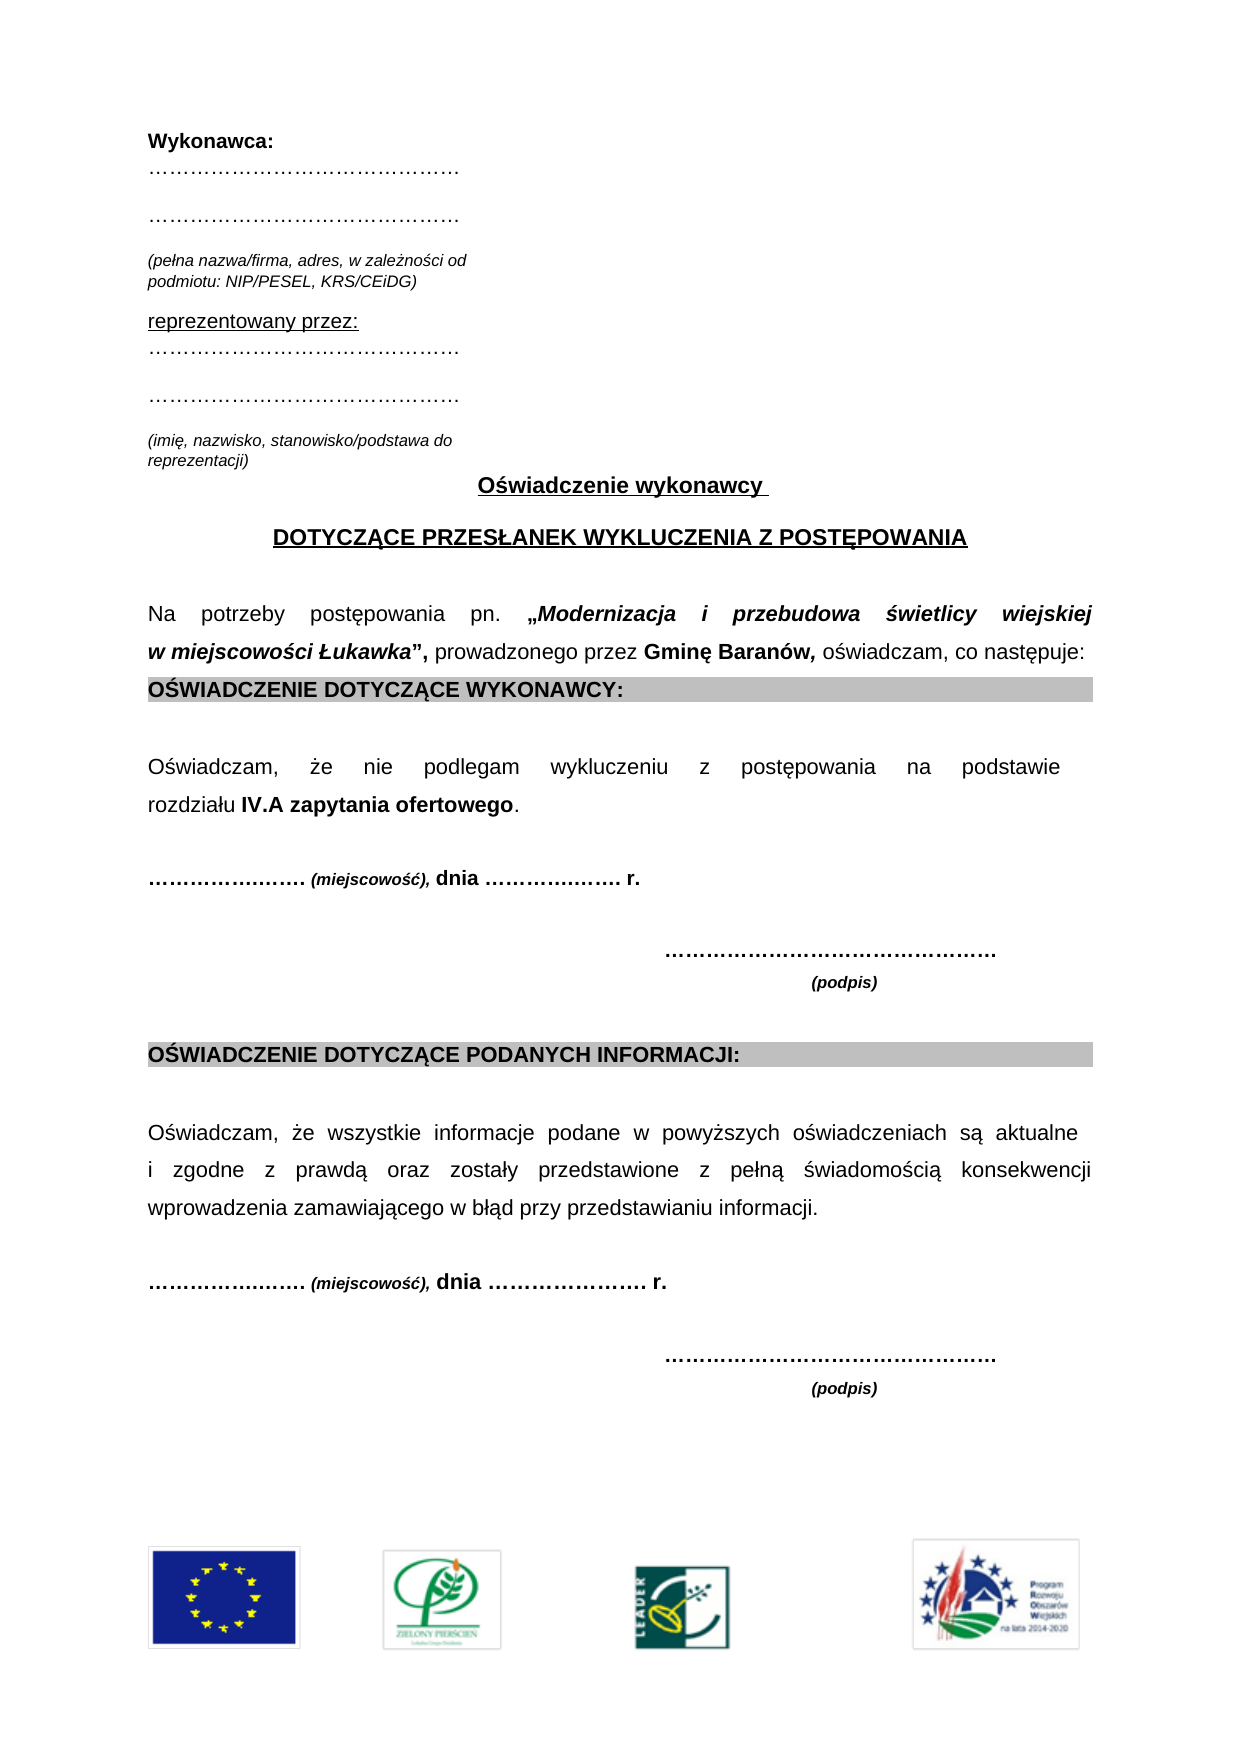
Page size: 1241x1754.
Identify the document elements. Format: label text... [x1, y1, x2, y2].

text OŚWIADCZENIE DOTYCZĄCE PODANYCH INFORMACJI: [148, 1042, 1093, 1067]
text ……………………………………………………………………………… [148, 155, 472, 227]
text Wykonawca: [148, 129, 1093, 153]
list Oświadczam, że nie podlegam wykluczeniu z postępowania na podstawie rozdziału IV.A zapytania ofertowego. [148, 754, 1093, 817]
text (imię, nazwisko, stanowisko/podstawa do reprezentacji) [148, 431, 472, 470]
text …………….……. (miejscowość), dnia ………….……. r. [148, 866, 1093, 889]
text Na potrzeby postępowania pn. „Modernizacja i przebudowa świetlicy wiejskiej w miejscowości Łukawka”, prowadzonego przez Gminę Baranów, oświadczam, co następuje: [148, 601, 1093, 664]
text (podpis) [738, 973, 1093, 992]
text Oświadczenie wykonawcy [148, 472, 1093, 498]
text (pełna nazwa/firma, adres, w zależności od podmiotu: NIP/PESEL, KRS/CEiDG) [148, 251, 472, 291]
picture [147, 1512, 1095, 1652]
text OŚWIADCZENIE DOTYCZĄCE WYKONAWCY: [148, 677, 1093, 702]
text DOTYCZĄCE PRZESŁANEK WYKLUCZENIA Z POSTĘPOWANIA [148, 524, 1093, 550]
text ………………………………………… [148, 1342, 1093, 1366]
text ………………………………………… [148, 937, 1093, 961]
text …………….……. (miejscowość), dnia …………………. r. [148, 1269, 1093, 1294]
text reprezentowany przez: [148, 309, 1093, 333]
text (podpis) [738, 1378, 1093, 1398]
text ……………………………………………………………………………… [148, 335, 472, 407]
text Oświadczam, że wszystkie informacje podane w powyższych oświadczeniach są aktualne i zgodne z prawdą oraz zostały przedstawione z pełną świadomością konsekwencji wprowadzenia zamawiającego w błąd przy przedstawianiu informacji. [148, 1119, 1093, 1220]
